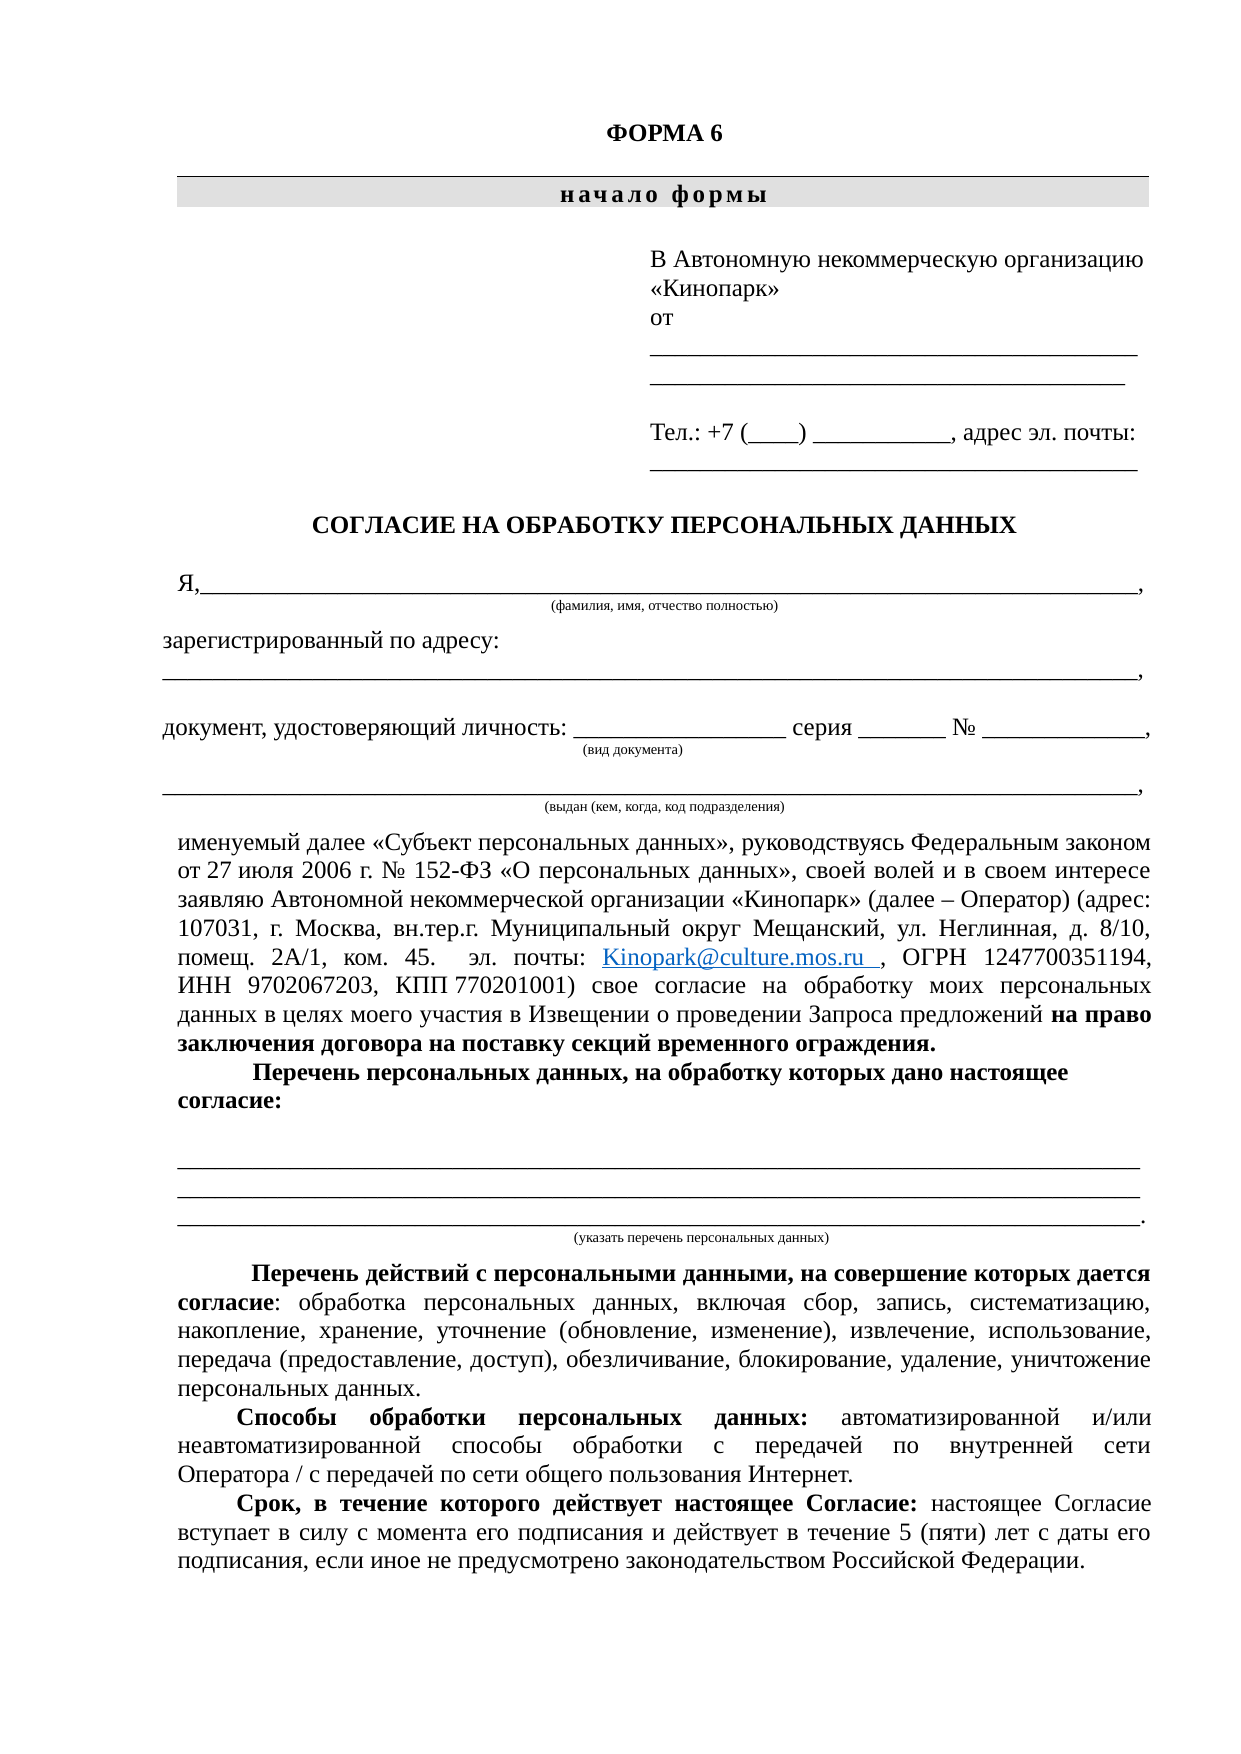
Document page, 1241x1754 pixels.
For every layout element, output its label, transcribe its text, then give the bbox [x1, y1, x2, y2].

text зарегистрированный по адресу: [162, 626, 1152, 654]
text документ, удостоверяющий личность: _________________ серия _______ № _____________, [162, 712, 1152, 741]
text Срок, в течение которого действует настоящее Согласие: настоящее Согласие вступает в силу с момента его подписания и действует в течение 5 (пяти) лет с даты его подписания, если иное не предусмотрено законодательством Российской Федерации. [177, 1488, 1152, 1574]
text Способы обработки персональных данных: автоматизированной и/или неавтоматизированной способы обработки с передачей по внутренней сети Оператора / с передачей по сети общего пользования Интернет. [177, 1402, 1152, 1488]
text именуемый далее «Субъект персональных данных», руководствуясь Федеральным законом от 27 июля 2006 г. № 152-ФЗ «О персональных данных», своей волей и в своем интересе заявляю Автономной некоммерческой организации «Кинопарк» (далее – Оператор) (адрес: 107031, г. Москва, вн.тер.г. Муниципальный округ Мещанский, ул. Неглинная, д. 8/10, помещ. 2А/1, ком. 45. эл. почты: Kinopark@culture.mos.ru , ОГРН 1247700351194, ИНН 9702067203, КПП 770201001) свое согласие на обработку моих персональных данных в целях моего участия в Извещении о проведении Запроса предложений на право заключения договора на поставку секций временного ограждения. [177, 827, 1152, 1057]
text Перечень действий с персональными данными, на совершение которых дается согласие: обработка персональных данных, включая сбор, запись, систематизацию, накопление, хранение, уточнение (обновление, изменение), извлечение, использование, передача (предоставление, доступ), обезличивание, блокирование, удаление, уничтожение персональных данных. [177, 1258, 1152, 1402]
table_header В Автономную некоммерческую организацию «Кинопарк» от _____________________________________________________________________________ Тел.: +7 (____) ___________, адрес эл. почты: _______________________________________ [177, 236, 1152, 511]
text (вид документа) [546, 741, 1152, 769]
text ______________________________________________________________________________, [162, 654, 1152, 683]
text _______________________________________________________________________________________________________________________________________________________________________________________________________________________________________. [177, 1143, 1152, 1229]
text (указать перечень персональных данных) [177, 1229, 1152, 1258]
text ФОРМА 6 [177, 118, 1152, 147]
text ______________________________________________________________________________, [162, 769, 1152, 798]
text (фамилия, имя, отчество полностью) [177, 597, 1152, 626]
text СОГЛАСИЕ НА ОБРАБОТКУ ПЕРСОНАЛЬНЫХ ДАННЫХ [177, 511, 1152, 539]
text Я,___________________________________________________________________________, [177, 568, 1152, 597]
text начало формы [177, 177, 1149, 207]
text (выдан (кем, когда, код подразделения) [177, 798, 1152, 827]
text Перечень персональных данных, на обработку которых дано настоящее согласие: [177, 1057, 1152, 1114]
